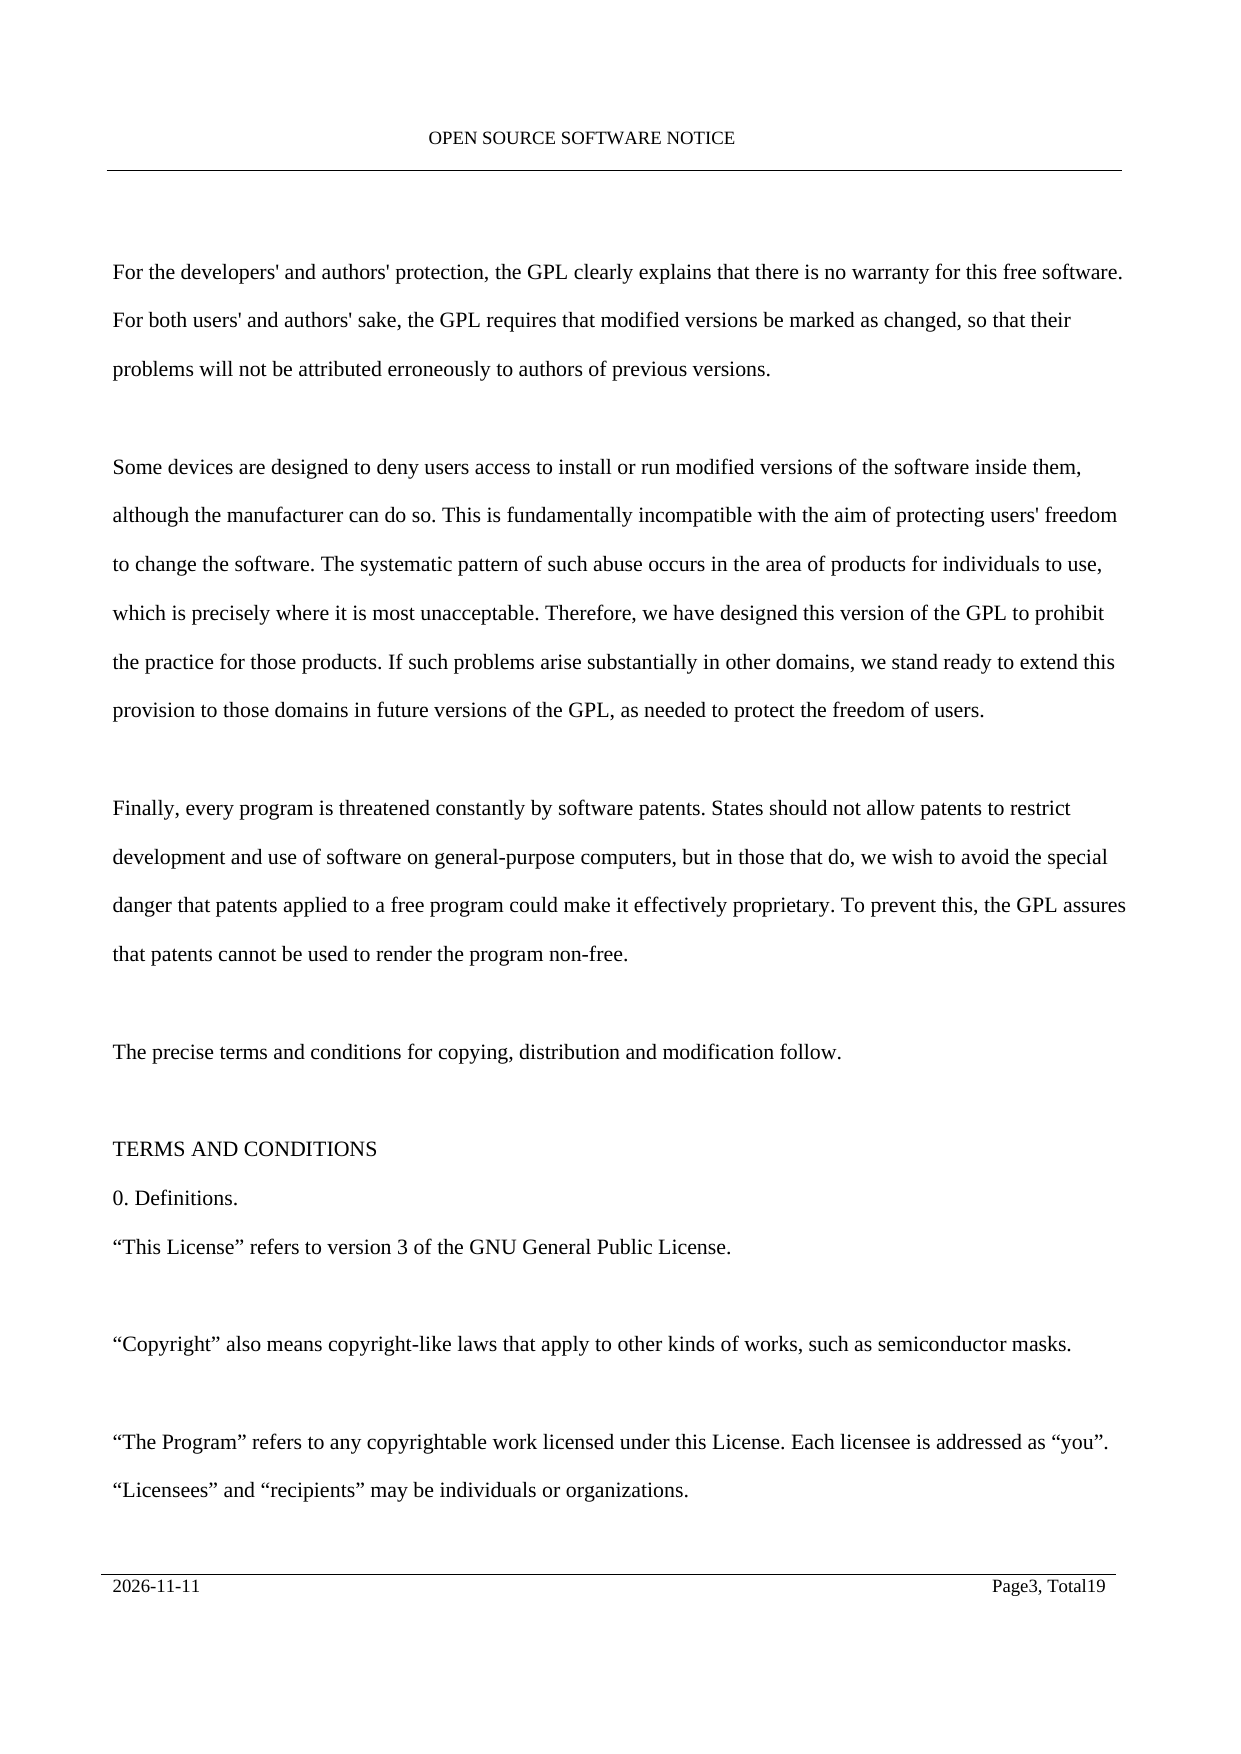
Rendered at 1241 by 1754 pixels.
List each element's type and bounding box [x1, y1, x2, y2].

text [112, 206, 1128, 1506]
